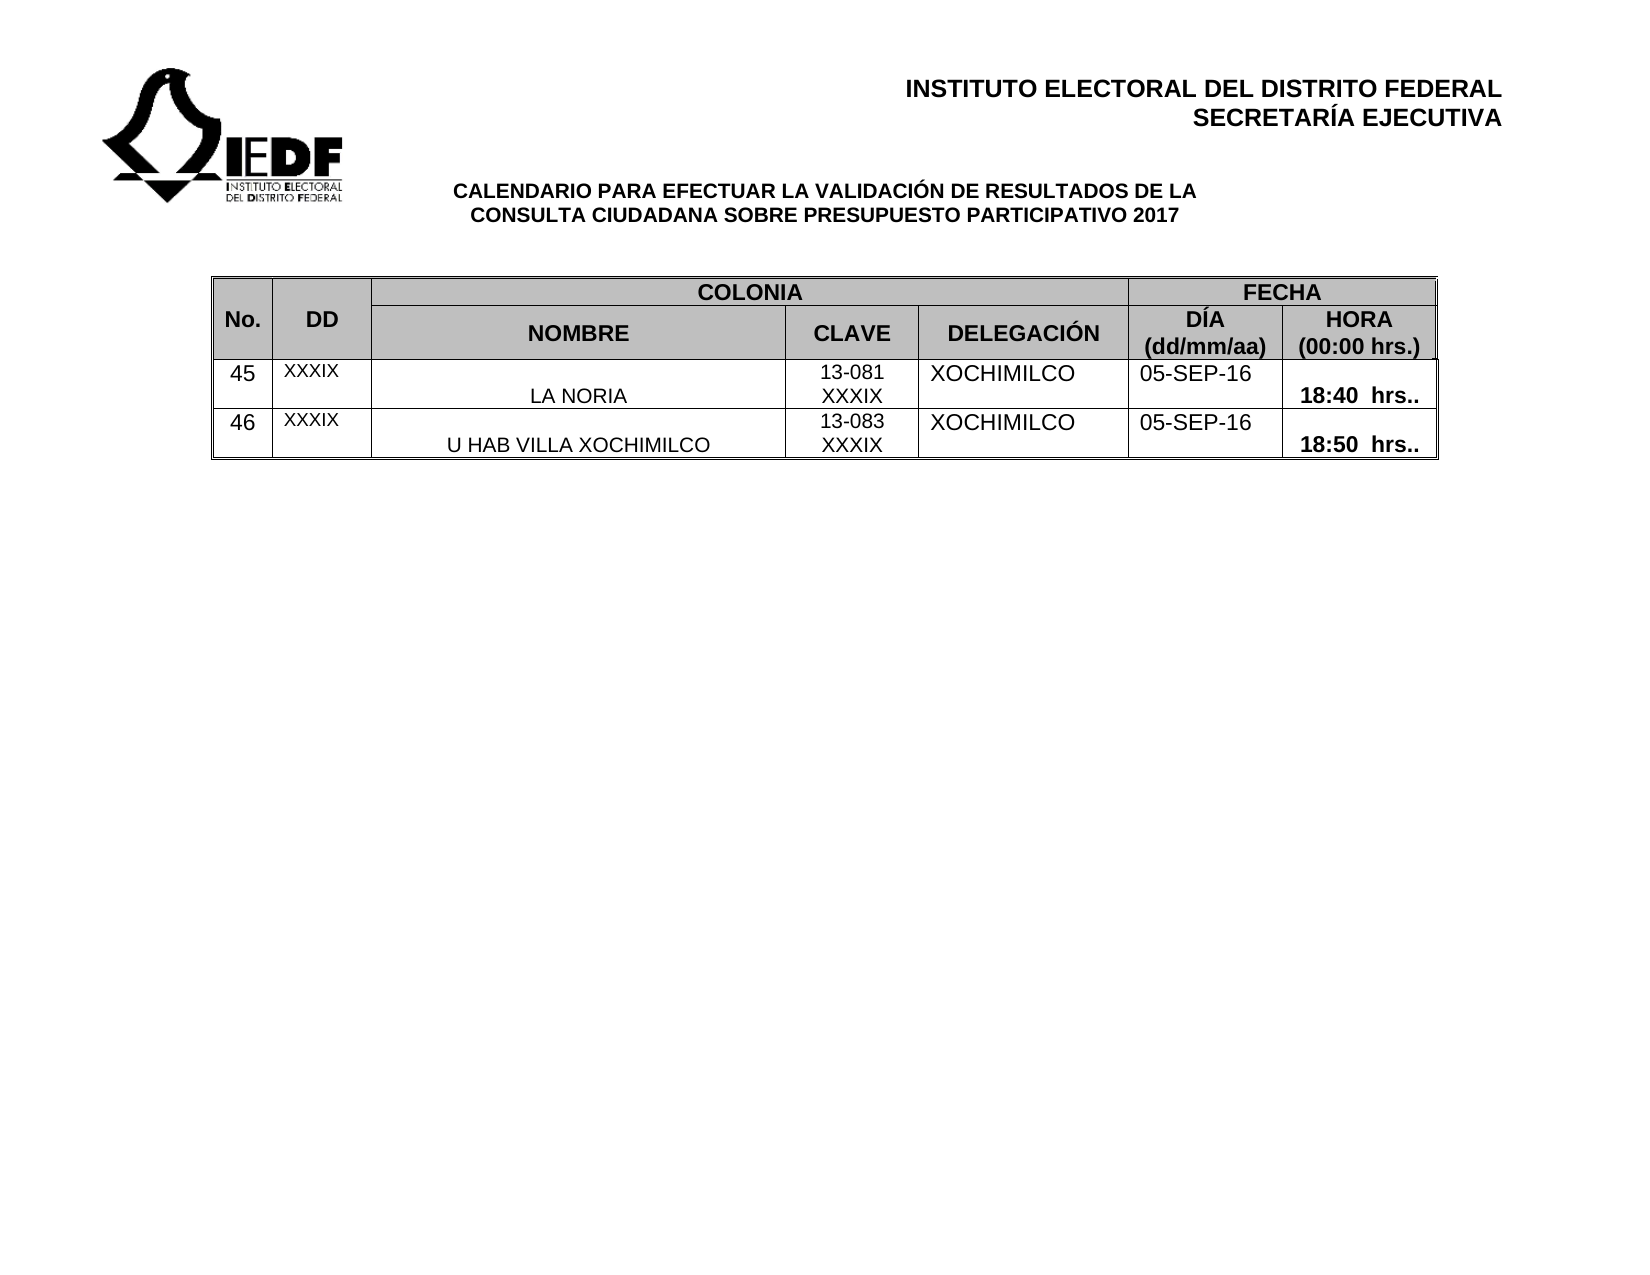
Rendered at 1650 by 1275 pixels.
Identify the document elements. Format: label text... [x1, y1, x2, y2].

table_cell HORA (00:00 hrs.) [1283, 306, 1435, 359]
picture [97, 66, 352, 213]
table_cell LA NORIA [372, 360, 785, 408]
table_cell 05-SEP-16 [1129, 409, 1282, 457]
table_cell 13-081 XXXIX [786, 360, 918, 408]
table_header FECHA [1129, 279, 1436, 305]
table_cell CLAVE [786, 306, 918, 359]
table_cell 13-083 XXXIX [786, 409, 918, 457]
table_cell XXXIX [273, 409, 371, 457]
table_header DD [273, 279, 371, 359]
table_cell 05-SEP-16 [1129, 360, 1282, 408]
table_cell DELEGACIÓN [919, 306, 1128, 359]
table_cell 18:40 hrs.. [1283, 360, 1436, 408]
table_cell NOMBRE [372, 306, 785, 359]
table_cell DÍA (dd/mm/aa) [1129, 306, 1282, 359]
table_header COLONIA [372, 279, 1128, 305]
table_cell 18:50 hrs.. [1283, 409, 1436, 457]
table_cell XOCHIMILCO [919, 360, 1128, 408]
table_header No. [214, 279, 272, 359]
table_cell 45 [214, 360, 272, 408]
table_cell 46 [214, 409, 272, 457]
table_cell XOCHIMILCO [919, 409, 1128, 457]
table_cell XXXIX [273, 360, 371, 408]
table_cell U HAB VILLA XOCHIMILCO [372, 409, 785, 457]
